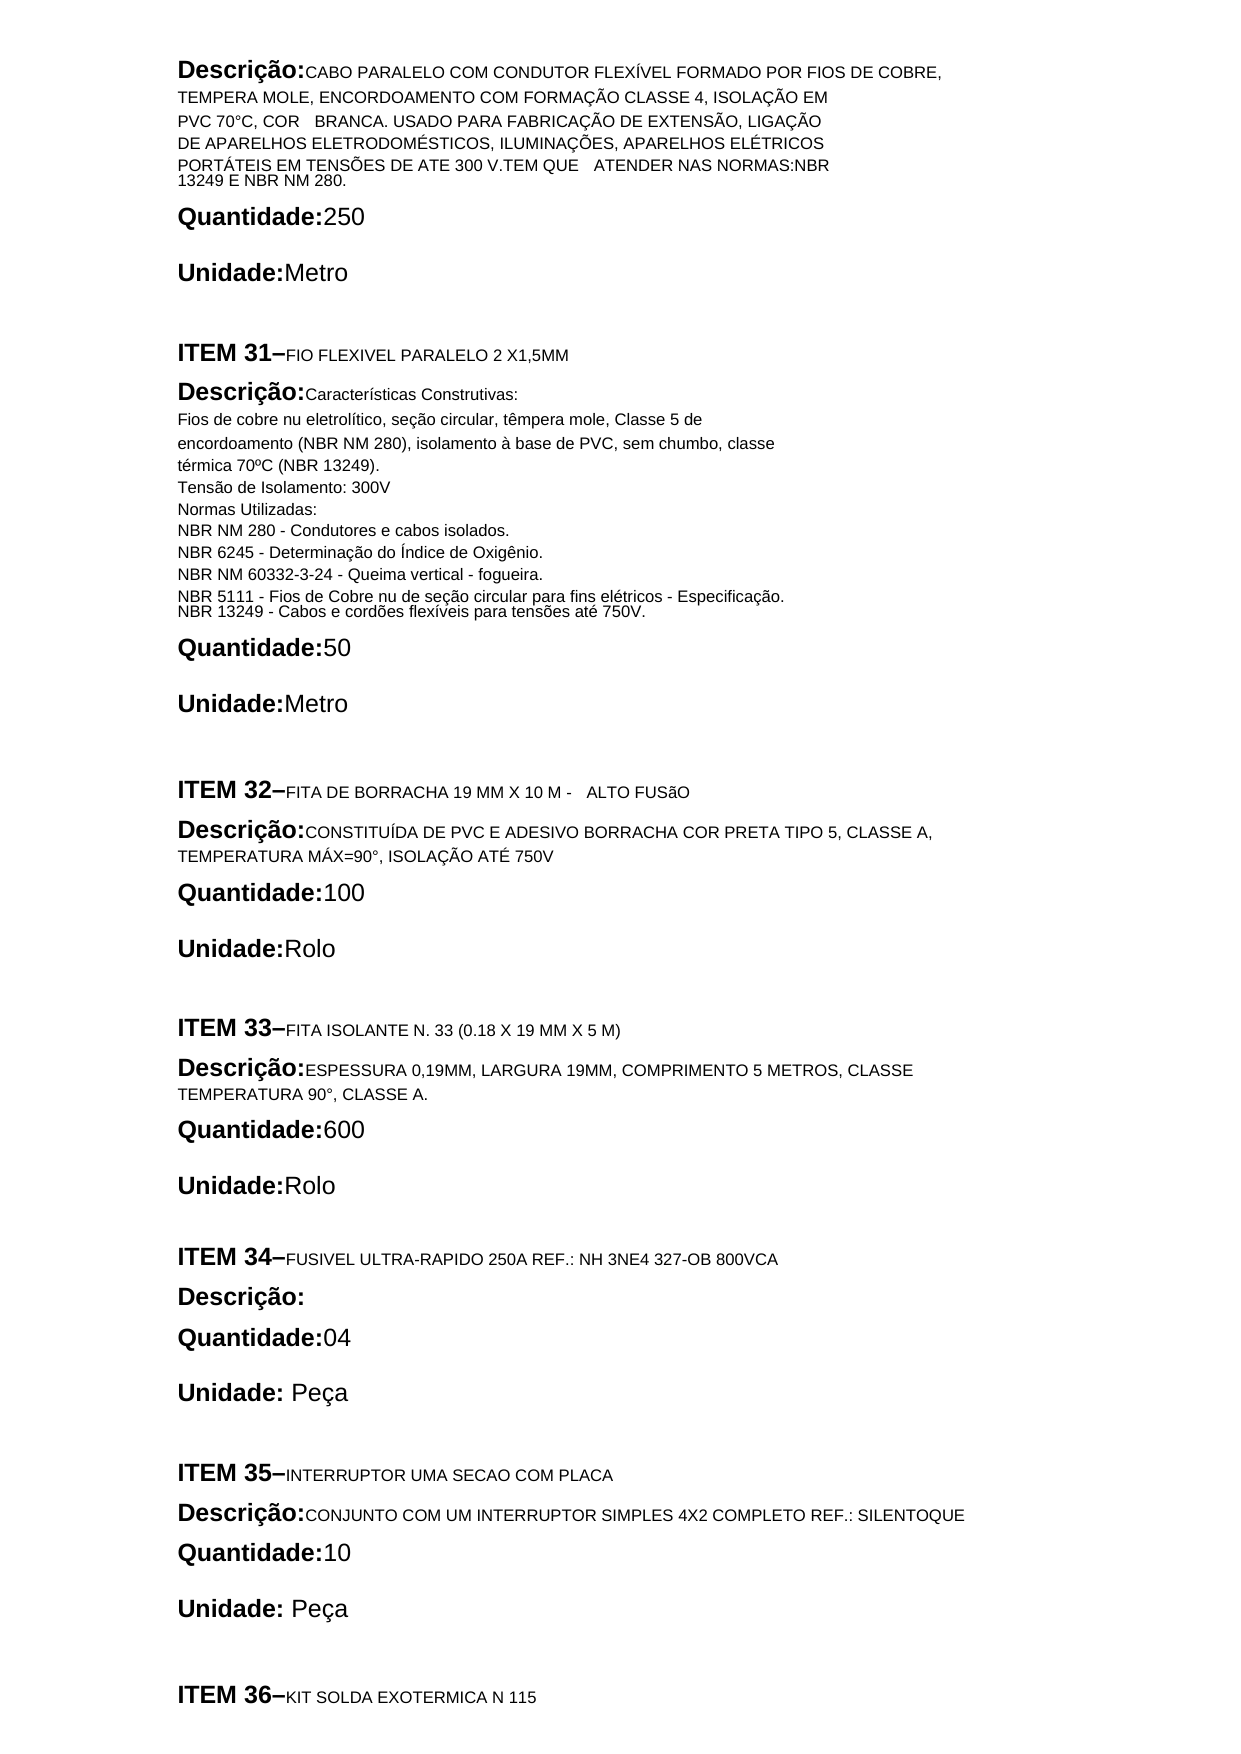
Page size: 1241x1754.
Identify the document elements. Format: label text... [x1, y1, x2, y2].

text Quantidade:50 [177, 633, 1063, 662]
text Quantidade:100 [177, 878, 1063, 907]
text PORTÁTEIS EM TENSÕES DE ATE 300 V.TEM QUE ATENDER NAS NORMAS:NBR [177, 159, 549, 174]
text ITEM 36–KIT SOLDA EXOTERMICA N 115 [177, 1681, 1063, 1709]
text ITEM 33–FITA ISOLANTE N. 33 (0.18 X 19 MM X 5 M) [177, 1013, 1063, 1042]
text DE APARELHOS ELETRODOMÉSTICOS, ILUMINAÇÕES, APARELHOS ELÉTRICOS [177, 137, 1063, 153]
text encordoamento (NBR NM 280), isolamento à base de PVC, sem chumbo, classe [177, 437, 1063, 452]
text ITEM 34–FUSIVEL ULTRA-RAPIDO 250A REF.: NH 3NE4 327-OB 800VCA [177, 1242, 1063, 1271]
text Descrição:CONJUNTO COM UM INTERRUPTOR SIMPLES 4X2 COMPLETO REF.: SILENTOQUE [177, 1501, 1063, 1526]
text TEMPERATURA MÁX=90°, ISOLAÇÃO ATÉ 750V [177, 850, 444, 865]
text NBR NM 60332-3-24 - Queima vertical - fogueira. [177, 568, 1063, 584]
text Quantidade:04 [177, 1323, 1063, 1351]
text ITEM 32–FITA DE BORRACHA 19 MM X 10 M - ALTO FUSãO [177, 776, 1063, 804]
text Unidade: Peça [177, 1594, 1063, 1623]
text Descrição:CABO PARALELO COM CONDUTOR FLEXÍVEL FORMADO POR FIOS DE COBRE, [177, 59, 1063, 84]
text térmica 70ºC (NBR 13249). [177, 459, 1063, 474]
text TEMPERATURA MÁX=90°, ISOLAÇÃO ATÉ 750V [439, 850, 1063, 865]
text NBR 5111 - Fios de Cobre nu de seção circular para fins elétricos - Especificação. [177, 590, 1063, 606]
text PVC 70°C, COR BRANCA. USADO PARA FABRICAÇÃO DE EXTENSÃO, LIGAÇÃO [177, 115, 1063, 131]
text Descrição:CONSTITUÍDA DE PVC E ADESIVO BORRACHA COR PRETA TIPO 5, CLASSE A, [177, 819, 1063, 843]
text ITEM 35–INTERRUPTOR UMA SECAO COM PLACA [177, 1458, 1063, 1487]
text PORTÁTEIS EM TENSÕES DE ATE 300 V.TEM QUE ATENDER NAS NORMAS:NBR [550, 159, 1063, 174]
text Unidade:Metro [177, 689, 1063, 718]
text TEMPERA MOLE, ENCORDOAMENTO COM FORMAÇÃO CLASSE 4, ISOLAÇÃO EM [177, 84, 1063, 109]
text Descrição:ESPESSURA 0,19MM, LARGURA 19MM, COMPRIMENTO 5 METROS, CLASSE [177, 1056, 1063, 1081]
text Fios de cobre nu eletrolítico, seção circular, têmpera mole, Classe 5 de [177, 406, 1063, 431]
text Normas Utilizadas: [177, 503, 1063, 518]
text NBR 13249 - Cabos e cordões flexíveis para tensões até 750V. [177, 606, 1063, 621]
text Unidade:Rolo [177, 1171, 1063, 1200]
text 13249 E NBR NM 280. [177, 174, 1063, 190]
text Tensão de Isolamento: 300V [177, 481, 1063, 496]
text Descrição: [177, 1285, 1063, 1310]
text Descrição:Características Construtivas: [177, 381, 1063, 406]
text Quantidade:10 [177, 1538, 1063, 1567]
text Unidade:Metro [177, 258, 1063, 287]
text Unidade:Rolo [177, 933, 1063, 962]
text NBR 6245 - Determinação do Índice de Oxigênio. [177, 546, 1063, 562]
text NBR NM 280 - Condutores e cabos isolados. [177, 524, 1063, 540]
text ITEM 31–FIO FLEXIVEL PARALELO 2 X1,5MM [177, 338, 1063, 366]
text Quantidade:250 [177, 202, 1063, 231]
text Quantidade:600 [177, 1116, 1063, 1144]
text TEMPERATURA 90°, CLASSE A. [177, 1088, 1063, 1103]
text Unidade: Peça [177, 1378, 1063, 1407]
